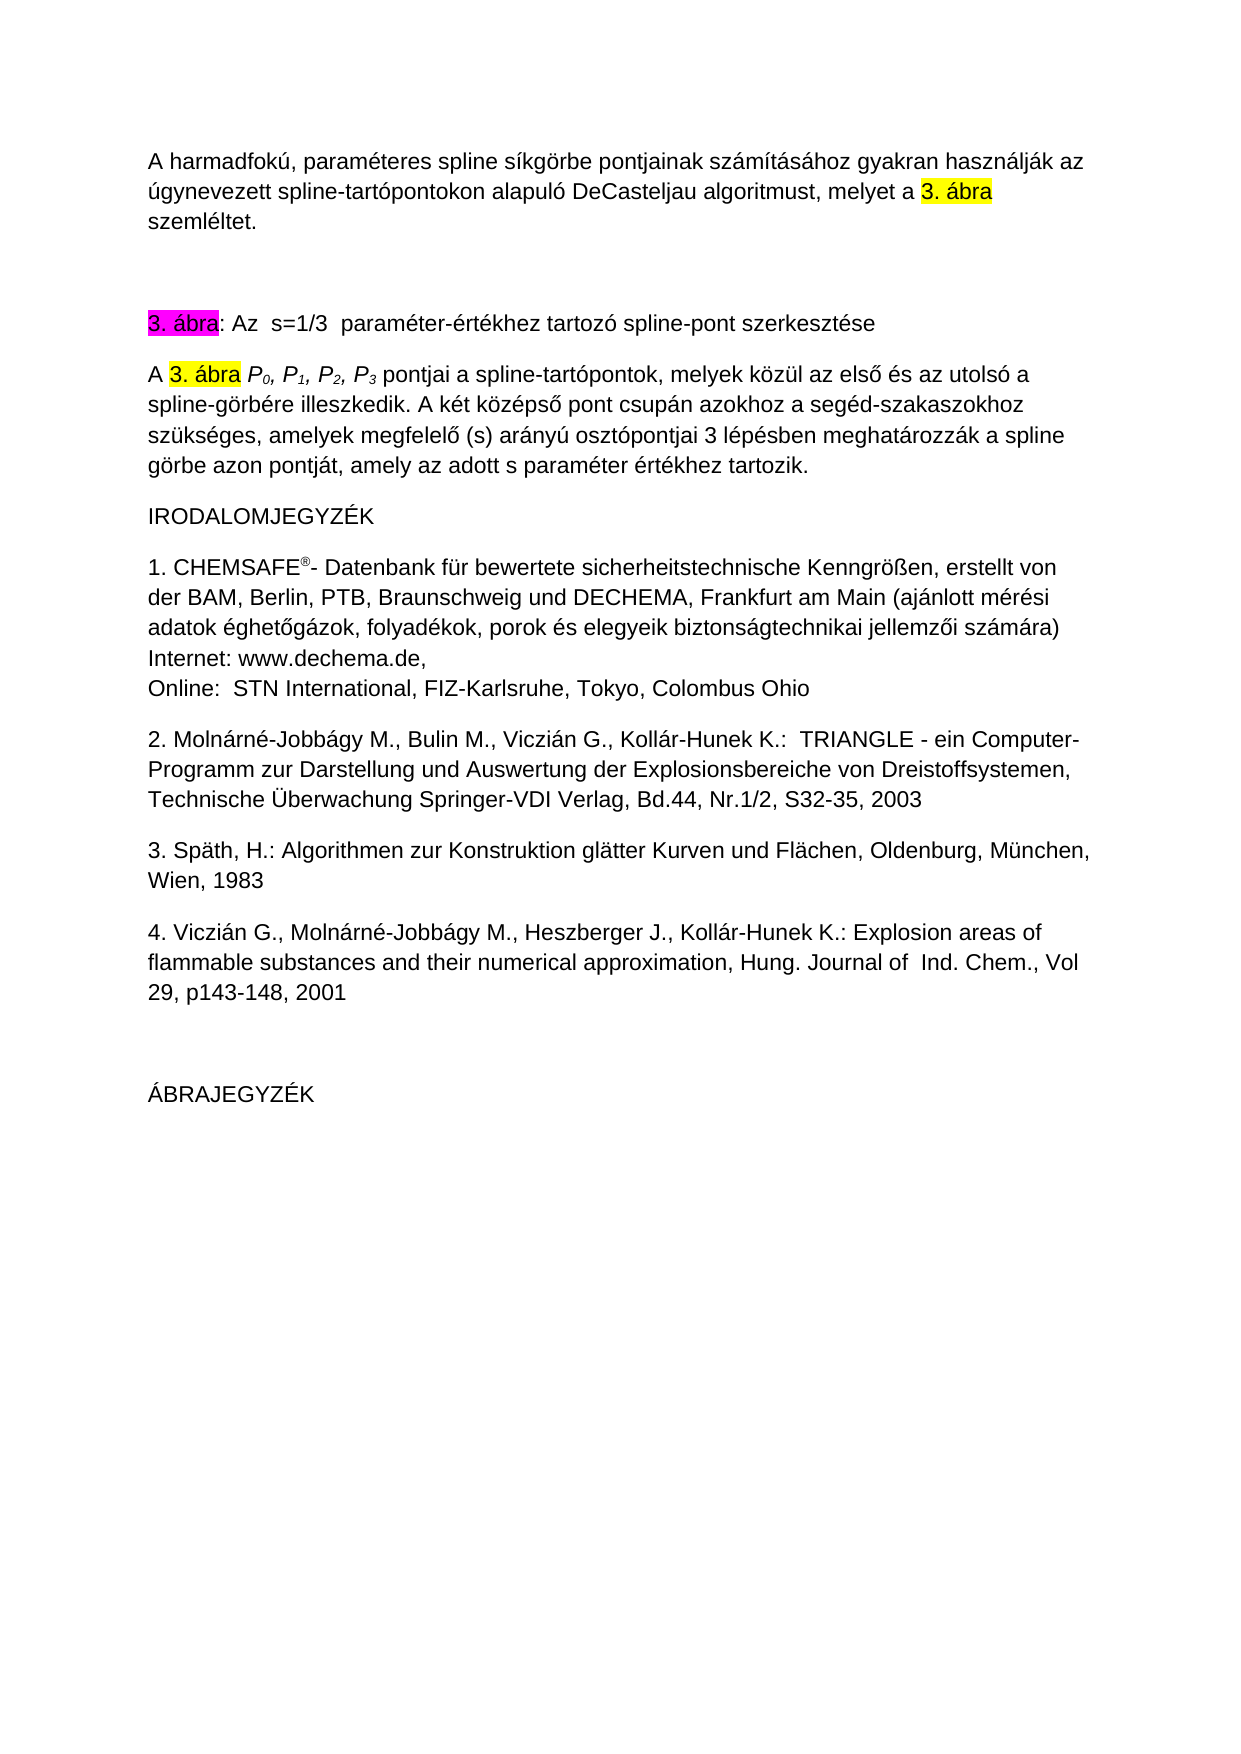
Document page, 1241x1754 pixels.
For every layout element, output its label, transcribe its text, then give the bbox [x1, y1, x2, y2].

text 1. CHEMSAFE®- Datenbank für bewertete sicherheitstechnische Kenngrößen, erstellt von der BAM, Berlin, PTB, Braunschweig und DECHEMA, Frankfurt am Main (ajánlott mérési adatok éghetőgázok, folyadékok, porok és elegyeik biztonságtechnikai jellemzői számára) Internet: www.dechema.de, Online: STN International, FIZ-Karlsruhe, Tokyo, Colombus Ohio [148, 554, 1093, 701]
text 4. Viczián G., Molnárné-Jobbágy M., Heszberger J., Kollár-Hunek K.: Explosion areas of flammable substances and their numerical approximation, Hung. Journal of Ind. Chem., Vol 29, p143-148, 2001 [148, 918, 1093, 1005]
text Ábrajegyzék [148, 1081, 1093, 1107]
text 3. ábra: Az s=1/3 paraméter-értékhez tartozó spline-pont szerkesztése [219, 310, 1093, 336]
text 2. Molnárné-Jobbágy M., Bulin M., Viczián G., Kollár-Hunek K.: TRIANGLE - ein Computer-Programm zur Darstellung und Auswertung der Explosionsbereiche von Dreistoffsystemen, Technische Überwachung Springer-VDI Verlag, Bd.44, Nr.1/2, S32-35, 2003 [148, 726, 1093, 812]
text Irodalomjegyzék [148, 503, 1093, 529]
text 3. Späth, H.: Algorithmen zur Konstruktion glätter Kurven und Flächen, Oldenburg, München, Wien, 1983 [148, 837, 1093, 894]
text A 3. ábra P0, P1, P2, P3 pontjai a spline-tartópontok, melyek közül az első és az utolsó a spline-görbére illeszkedik. A két középső pont csupán azokhoz a segéd-szakaszokhoz szükséges, amelyek megfelelő (s) arányú osztópontjai 3 lépésben meghatározzák a spline görbe azon pontját, amely az adott s paraméter értékhez tartozik. [148, 361, 1093, 478]
text A harmadfokú, paraméteres spline síkgörbe pontjainak számításához gyakran használják az úgynevezett spline-tartópontokon alapuló DeCasteljau algoritmust, melyet a 3. ábra szemléltet. [148, 148, 1093, 234]
